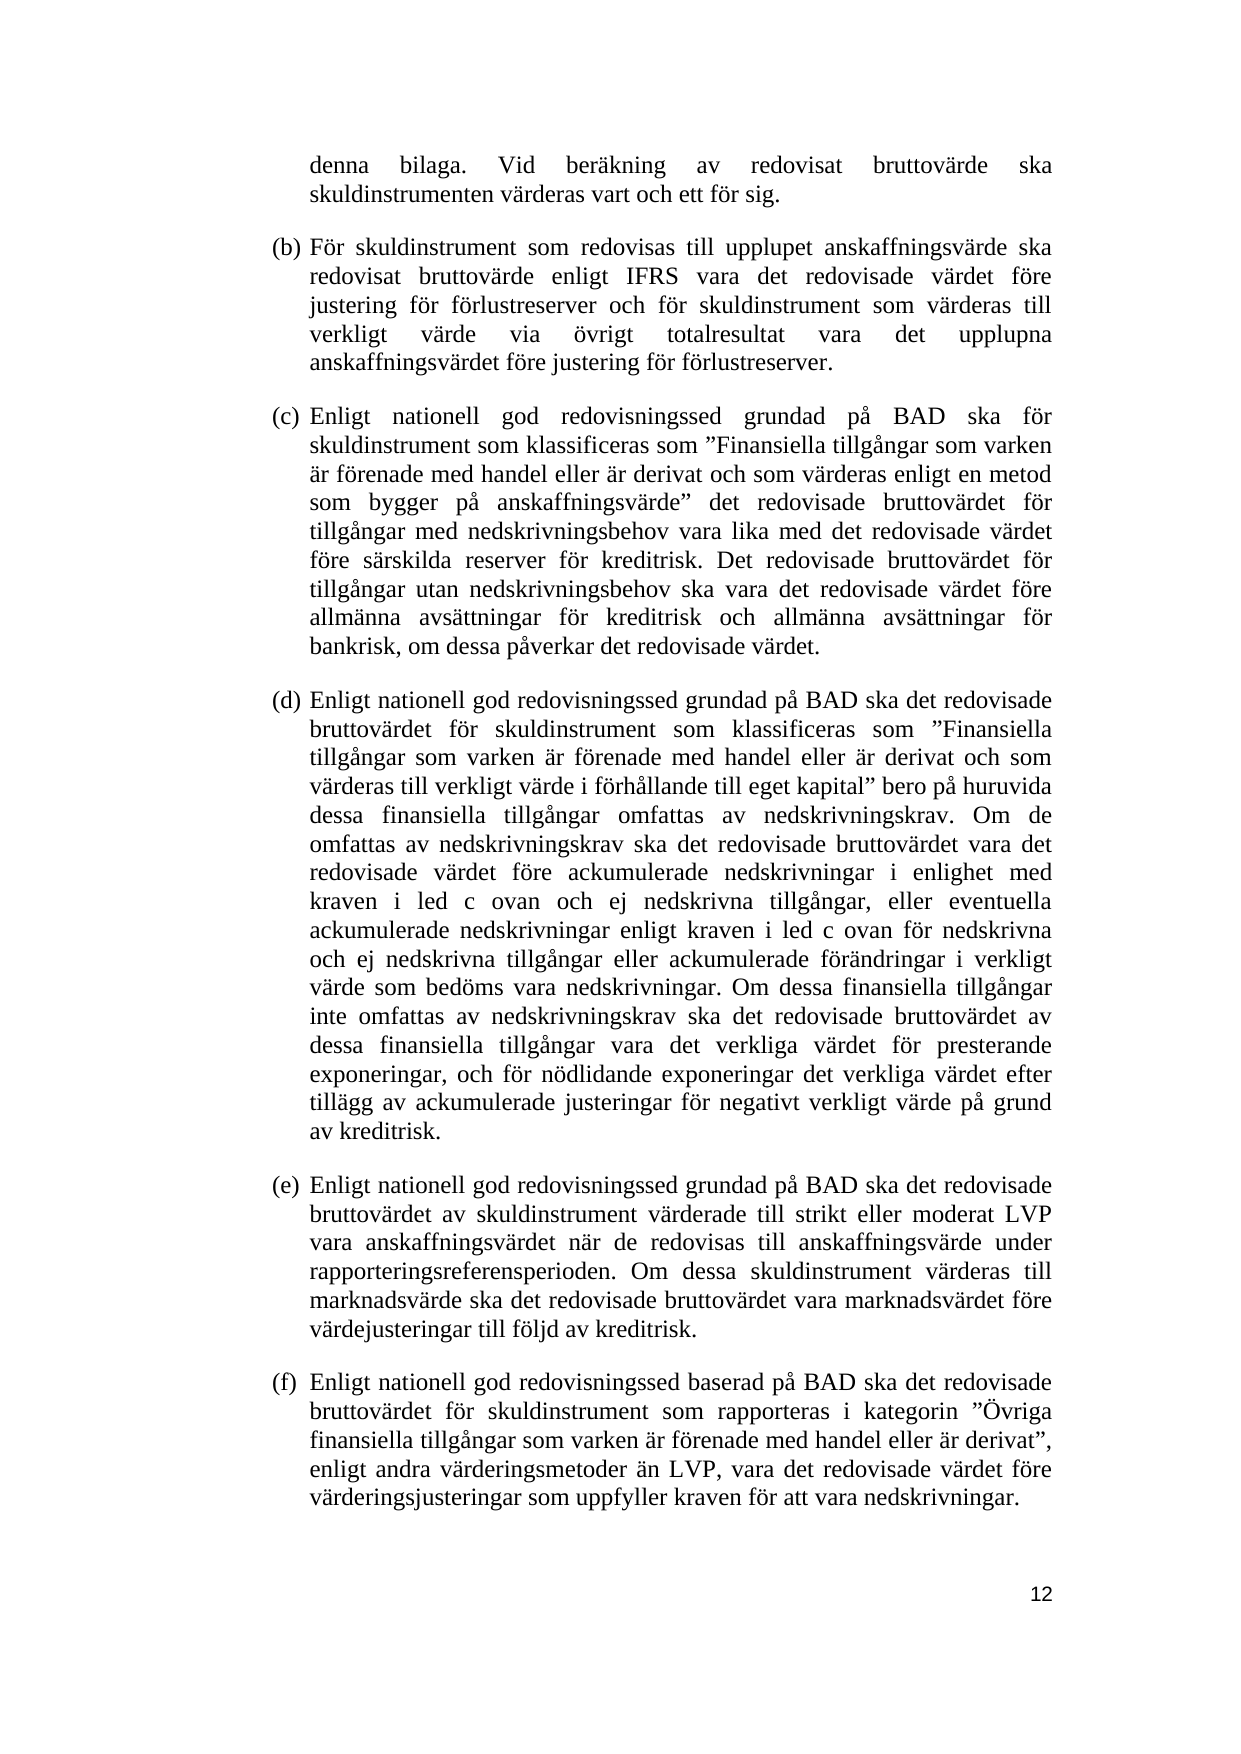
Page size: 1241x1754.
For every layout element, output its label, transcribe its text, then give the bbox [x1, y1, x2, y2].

list Enligt nationell god redovisningssed baserad på BAD ska det redovisade bruttovärdet för skuldinstrument som rapporteras i kategorin ”Övriga finansiella tillgångar som varken är förenade med handel eller är derivat”, enligt andra värderingsmetoder än LVP, vara det redovisade värdet före värderingsjusteringar som uppfyller kraven för att vara nedskrivningar. [272, 1367, 1053, 1511]
list För skuldinstrument som redovisas till upplupet anskaffningsvärde ska redovisat bruttovärde enligt IFRS vara det redovisade värdet före justering för förlustreserver och för skuldinstrument som värderas till verkligt värde via övrigt totalresultat vara det upplupna anskaffningsvärdet före justering för förlustreserver. [272, 232, 1053, 376]
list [272, 150, 1053, 207]
list Enligt nationell god redovisningssed grundad på BAD ska det redovisade bruttovärdet av skuldinstrument värderade till strikt eller moderat LVP vara anskaffningsvärdet när de redovisas till anskaffningsvärde under rapporteringsreferensperioden. Om dessa skuldinstrument värderas till marknadsvärde ska det redovisade bruttovärdet vara marknadsvärdet före värdejusteringar till följd av kreditrisk. [272, 1170, 1053, 1342]
list Enligt nationell god redovisningssed grundad på BAD ska det redovisade bruttovärdet för skuldinstrument som klassificeras som ”Finansiella tillgångar som varken är förenade med handel eller är derivat och som värderas till verkligt värde i förhållande till eget kapital” bero på huruvida dessa finansiella tillgångar omfattas av nedskrivningskrav. Om de omfattas av nedskrivningskrav ska det redovisade bruttovärdet vara det redovisade värdet före ackumulerade nedskrivningar i enlighet med kraven i led c ovan och ej nedskrivna tillgångar, eller eventuella ackumulerade nedskrivningar enligt kraven i led c ovan för nedskrivna och ej nedskrivna tillgångar eller ackumulerade förändringar i verkligt värde som bedöms vara nedskrivningar. Om dessa finansiella tillgångar inte omfattas av nedskrivningskrav ska det redovisade bruttovärdet av dessa finansiella tillgångar vara det verkliga värdet för presterande exponeringar, och för nödlidande exponeringar det verkliga värdet efter tillägg av ackumulerade justeringar för negativt verkligt värde på grund av kreditrisk. [272, 685, 1053, 1145]
list Enligt nationell god redovisningssed grundad på BAD ska för skuldinstrument som klassificeras som ”Finansiella tillgångar som varken är förenade med handel eller är derivat och som värderas enligt en metod som bygger på anskaffningsvärde” det redovisade bruttovärdet för tillgångar med nedskrivningsbehov vara lika med det redovisade värdet före särskilda reserver för kreditrisk. Det redovisade bruttovärdet för tillgångar utan nedskrivningsbehov ska vara det redovisade värdet före allmänna avsättningar för kreditrisk och allmänna avsättningar för bankrisk, om dessa påverkar det redovisade värdet. [272, 401, 1053, 660]
